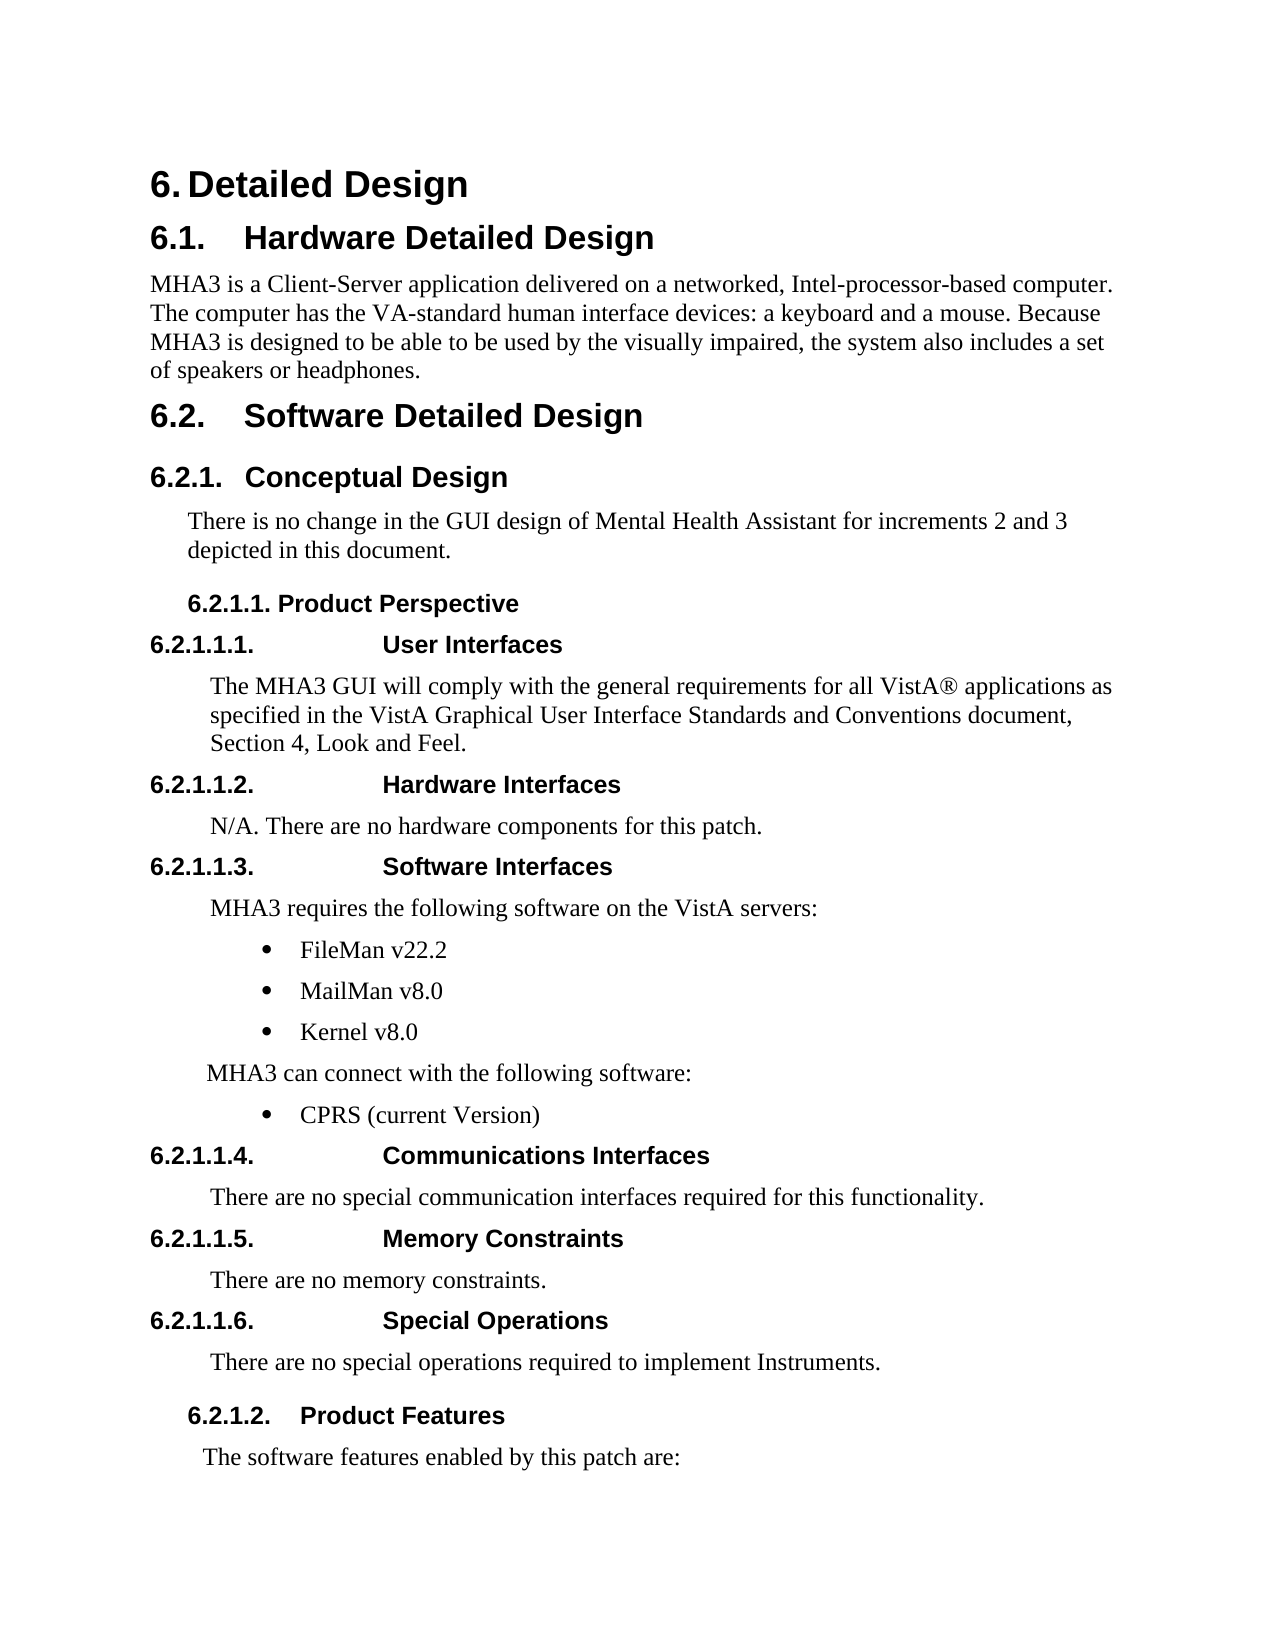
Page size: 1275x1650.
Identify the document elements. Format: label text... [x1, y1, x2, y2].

subtitle 6.2.1.1.5. Memory Constraints [150, 1223, 1125, 1252]
subtitle Conceptual Design [150, 460, 1125, 493]
subtitle 6.2.1.1. Product Perspective [187, 588, 1125, 617]
list MailMan v8.0 [262, 976, 1125, 1005]
subtitle 6.2.1.1.4. Communications Interfaces [150, 1141, 1125, 1170]
list Kernel v8.0 [262, 1017, 1125, 1046]
text There are no special communication interfaces required for this functionality. [210, 1182, 1125, 1211]
list CPRS (current Version) [262, 1100, 1125, 1128]
subtitle 6.2.1.1.3. Software Interfaces [150, 852, 1125, 881]
subtitle Software Detailed Design [150, 397, 1125, 435]
text N/A. There are no hardware components for this patch. [210, 811, 1125, 840]
text There are no special operations required to implement Instruments. [210, 1347, 1125, 1376]
text The software features enabled by this patch are: [202, 1442, 1125, 1471]
subtitle 6.2.1.1.6. Special Operations [150, 1306, 1125, 1335]
text There is no change in the GUI design of Mental Health Assistant for increments 2 and 3 depicted in this document. [187, 506, 1125, 563]
list FileMan v22.2 [262, 935, 1125, 963]
text There are no memory constraints. [210, 1265, 1125, 1293]
text MHA3 requires the following software on the VistA servers: [210, 893, 1125, 922]
subtitle 6.2.1.1.2. Hardware Interfaces [150, 770, 1125, 798]
subtitle 6.2.1.2. Product Features [187, 1401, 1125, 1430]
subtitle Detailed Design [150, 162, 1125, 206]
text MHA3 is a Client-Server application delivered on a networked, Intel-processor-based computer. The computer has the VA-standard human interface devices: a keyboard and a mouse. Because MHA3 is designed to be able to be used by the visually impaired, the system also includes a set of speakers or headphones. [150, 269, 1125, 384]
text MHA3 can connect with the following software: [206, 1058, 1125, 1087]
subtitle 6.2.1.1.1. User Interfaces [150, 630, 1125, 658]
text The MHA3 GUI will comply with the general requirements for all VistA® applications as specified in the VistA Graphical User Interface Standards and Conventions document, Section 4, Look and Feel. [210, 671, 1125, 757]
subtitle Hardware Detailed Design [150, 218, 1125, 257]
